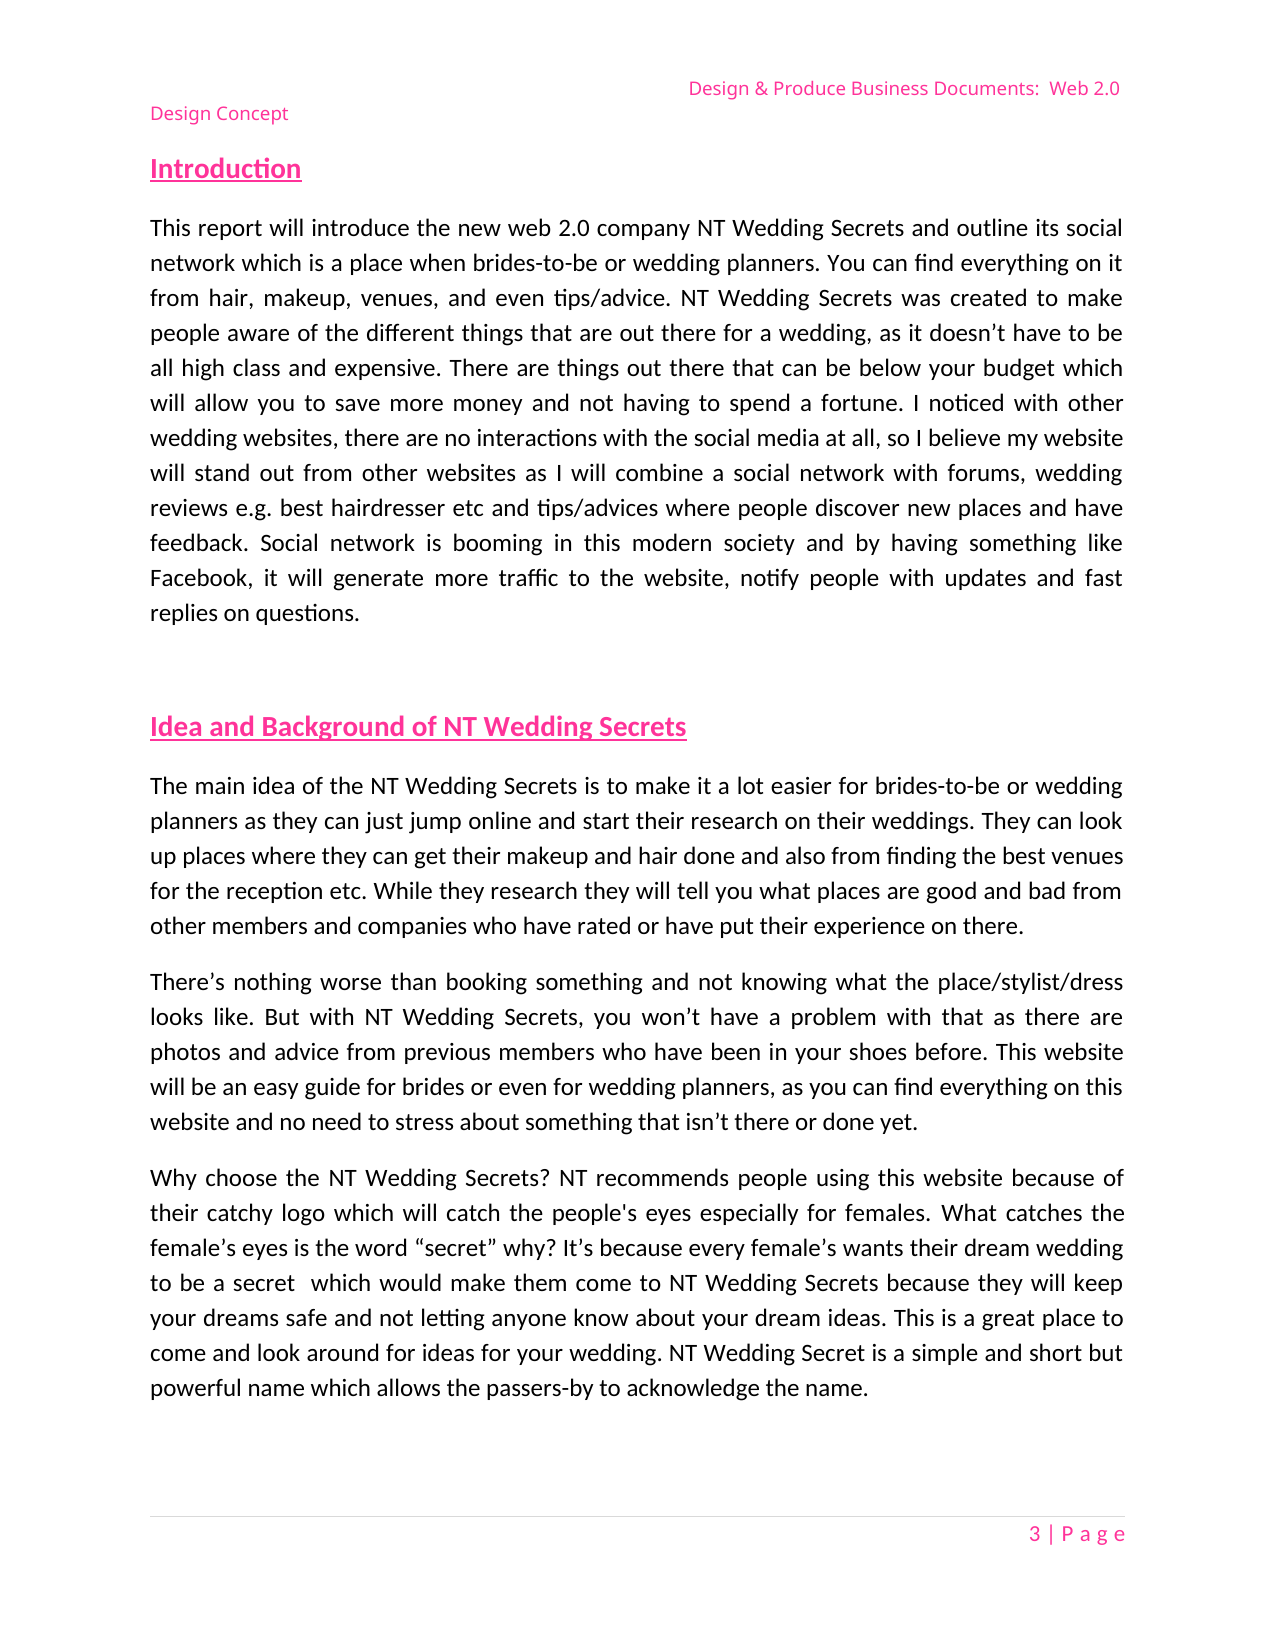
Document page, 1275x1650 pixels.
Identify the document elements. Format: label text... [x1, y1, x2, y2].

text There’s nothing worse than booking something and not knowing what the place/stylist/dress looks like. But with NT Wedding Secrets, you won’t have a problem with that as there are photos and advice from previous members who have been in your shoes before. This website will be an easy guide for brides or even for wedding planners, as you can find everything on this website and no need to stress about something that isn’t there or done yet. [150, 966, 1125, 1137]
text This report will introduce the new web 2.0 company NT Wedding Secrets and outline its social network which is a place when brides-to-be or wedding planners. You can find everything on it from hair, makeup, venues, and even tips/advice. NT Wedding Secrets was created to make people aware of the different things that are out there for a wedding, as it doesn’t have to be all high class and expensive. There are things out there that can be below your budget which will allow you to save more money and not having to spend a fortune. I noticed with other wedding websites, there are no interactions with the social media at all, so I believe my website will stand out from other websites as I will combine a social network with forums, wedding reviews e.g. best hairdresser etc and tips/advices where people discover new places and have feedback. Social network is booming in this modern society and by having something like Facebook, it will generate more traffic to the website, notify people with updates and fast replies on questions. [150, 212, 1125, 627]
text Introduction [150, 150, 1125, 186]
text Why choose the NT Wedding Secrets? NT recommends people using this website because of their catchy logo which will catch the people's eyes especially for females. What catches the female’s eyes is the word “secret” why? It’s because every female’s wants their dream wedding to be a secret which would make them come to NT Wedding Secrets because they will keep your dreams safe and not letting anyone know about your dream ideas. This is a great place to come and look around for ideas for your wedding. NT Wedding Secret is a simple and short but powerful name which allows the passers-by to acknowledge the name. [150, 1162, 1125, 1402]
text Idea and Background of NT Wedding Secrets [150, 708, 1125, 744]
text The main idea of the NT Wedding Secrets is to make it a lot easier for brides-to-be or wedding planners as they can just jump online and start their research on their weddings. They can look up places where they can get their makeup and hair done and also from finding the best venues for the reception etc. While they research they will tell you what places are good and bad from other members and companies who have rated or have put their experience on there. [150, 770, 1125, 941]
